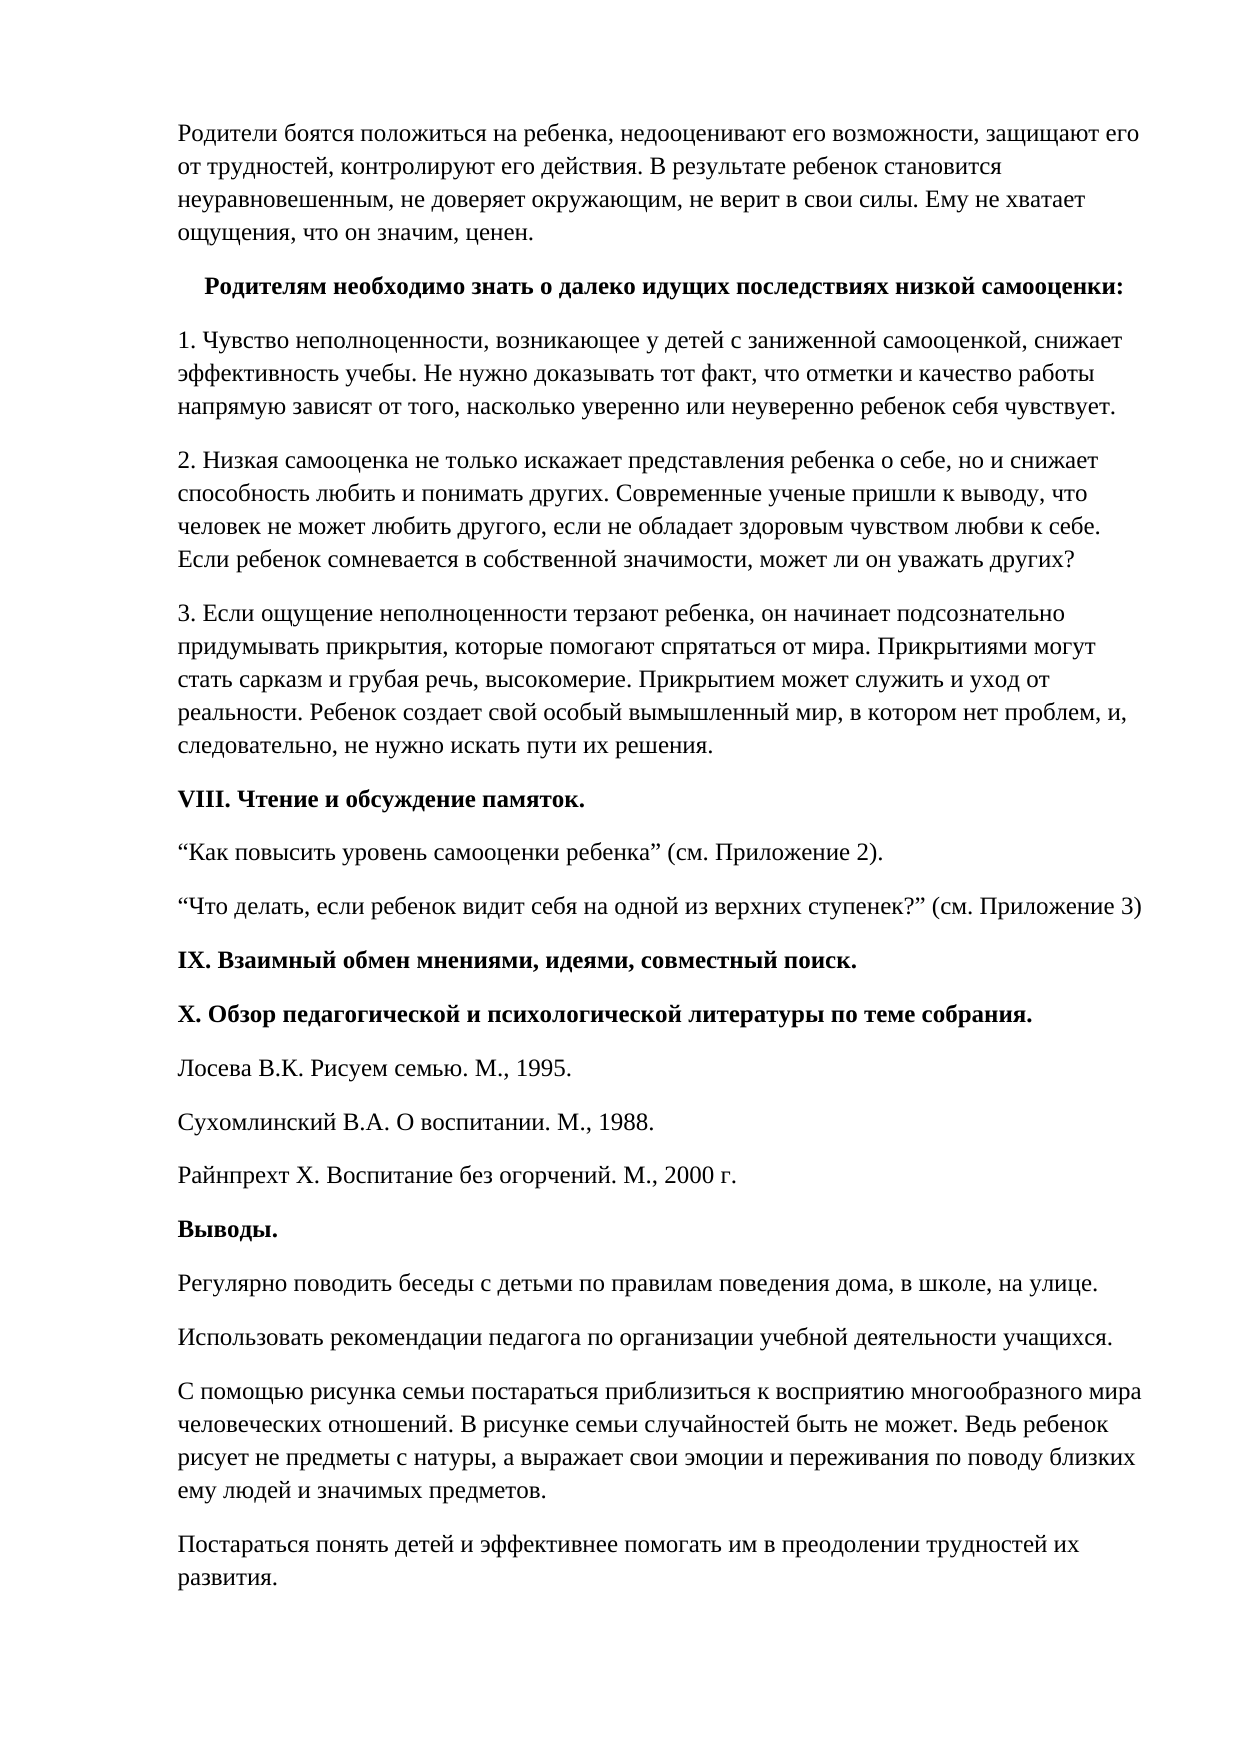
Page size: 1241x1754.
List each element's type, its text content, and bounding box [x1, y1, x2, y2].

text 1. Чувство неполноценности, возникающее у детей с заниженной самооценкой, снижает эффективность учебы. Не нужно доказывать тот факт, что отметки и качество работы напрямую зависят от того, насколько уверенно или неуверенно ребенок себя чувствует. [177, 325, 1152, 420]
text Постараться понять детей и эффективнее помогать им в преодолении трудностей их развития. [177, 1529, 1152, 1591]
text 3. Если ощущение неполноценности терзают ребенка, он начинает подсознательно придумывать прикрытия, которые помогают спрятаться от мира. Прикрытиями могут стать сарказм и грубая речь, высокомерие. Прикрытием может служить и уход от реальности. Ребенок создает свой особый вымышленный мир, в котором нет проблем, и, следовательно, не нужно искать пути их решения. [177, 598, 1152, 758]
text Лосева В.К. Рисуем семью. М., 1995. [177, 1053, 1152, 1082]
text Регулярно поводить беседы с детьми по правилам поведения дома, в школе, на улице. [177, 1268, 1152, 1297]
text VIII. Чтение и обсуждение памяток. [177, 784, 1152, 812]
text “Что делать, если ребенок видит себя на одной из верхних ступенек?” (см. Приложение 3) [177, 891, 1152, 920]
text “Как повысить уровень самооценки ребенка” (см. Приложение 2). [177, 837, 1152, 866]
text Выводы. [177, 1214, 1152, 1243]
text Использовать рекомендации педагога по организации учебной деятельности учащихся. [177, 1322, 1152, 1351]
text Райнпрехт Х. Воспитание без огорчений. М., 2000 г. [177, 1161, 1152, 1189]
text Родителям необходимо знать о далеко идущих последствиях низкой самооценки: [177, 271, 1152, 300]
text С помощью рисунка семьи постараться приблизиться к восприятию многообразного мира человеческих отношений. В рисунке семьи случайностей быть не может. Ведь ребенок рисует не предметы с натуры, а выражает свои эмоции и переживания по поводу близких ему людей и значимых предметов. [177, 1376, 1152, 1504]
text 2. Низкая самооценка не только искажает представления ребенка о себе, но и снижает способность любить и понимать других. Современные ученые пришли к выводу, что человек не может любить другого, если не обладает здоровым чувством любви к себе. Если ребенок сомневается в собственной значимости, может ли он уважать других? [177, 445, 1152, 573]
text IX. Взаимный обмен мнениями, идеями, совместный поиск. [177, 945, 1152, 974]
text Родители боятся положиться на ребенка, недооценивают его возможности, защищают его от трудностей, контролируют его действия. В результате ребенок становится неуравновешенным, не доверяет окружающим, не верит в свои силы. Ему не хватает ощущения, что он значим, ценен. [177, 118, 1152, 246]
text Сухомлинский В.А. О воспитании. М., 1988. [177, 1107, 1152, 1136]
text X. Обзор педагогической и психологической литературы по теме собрания. [177, 999, 1152, 1028]
